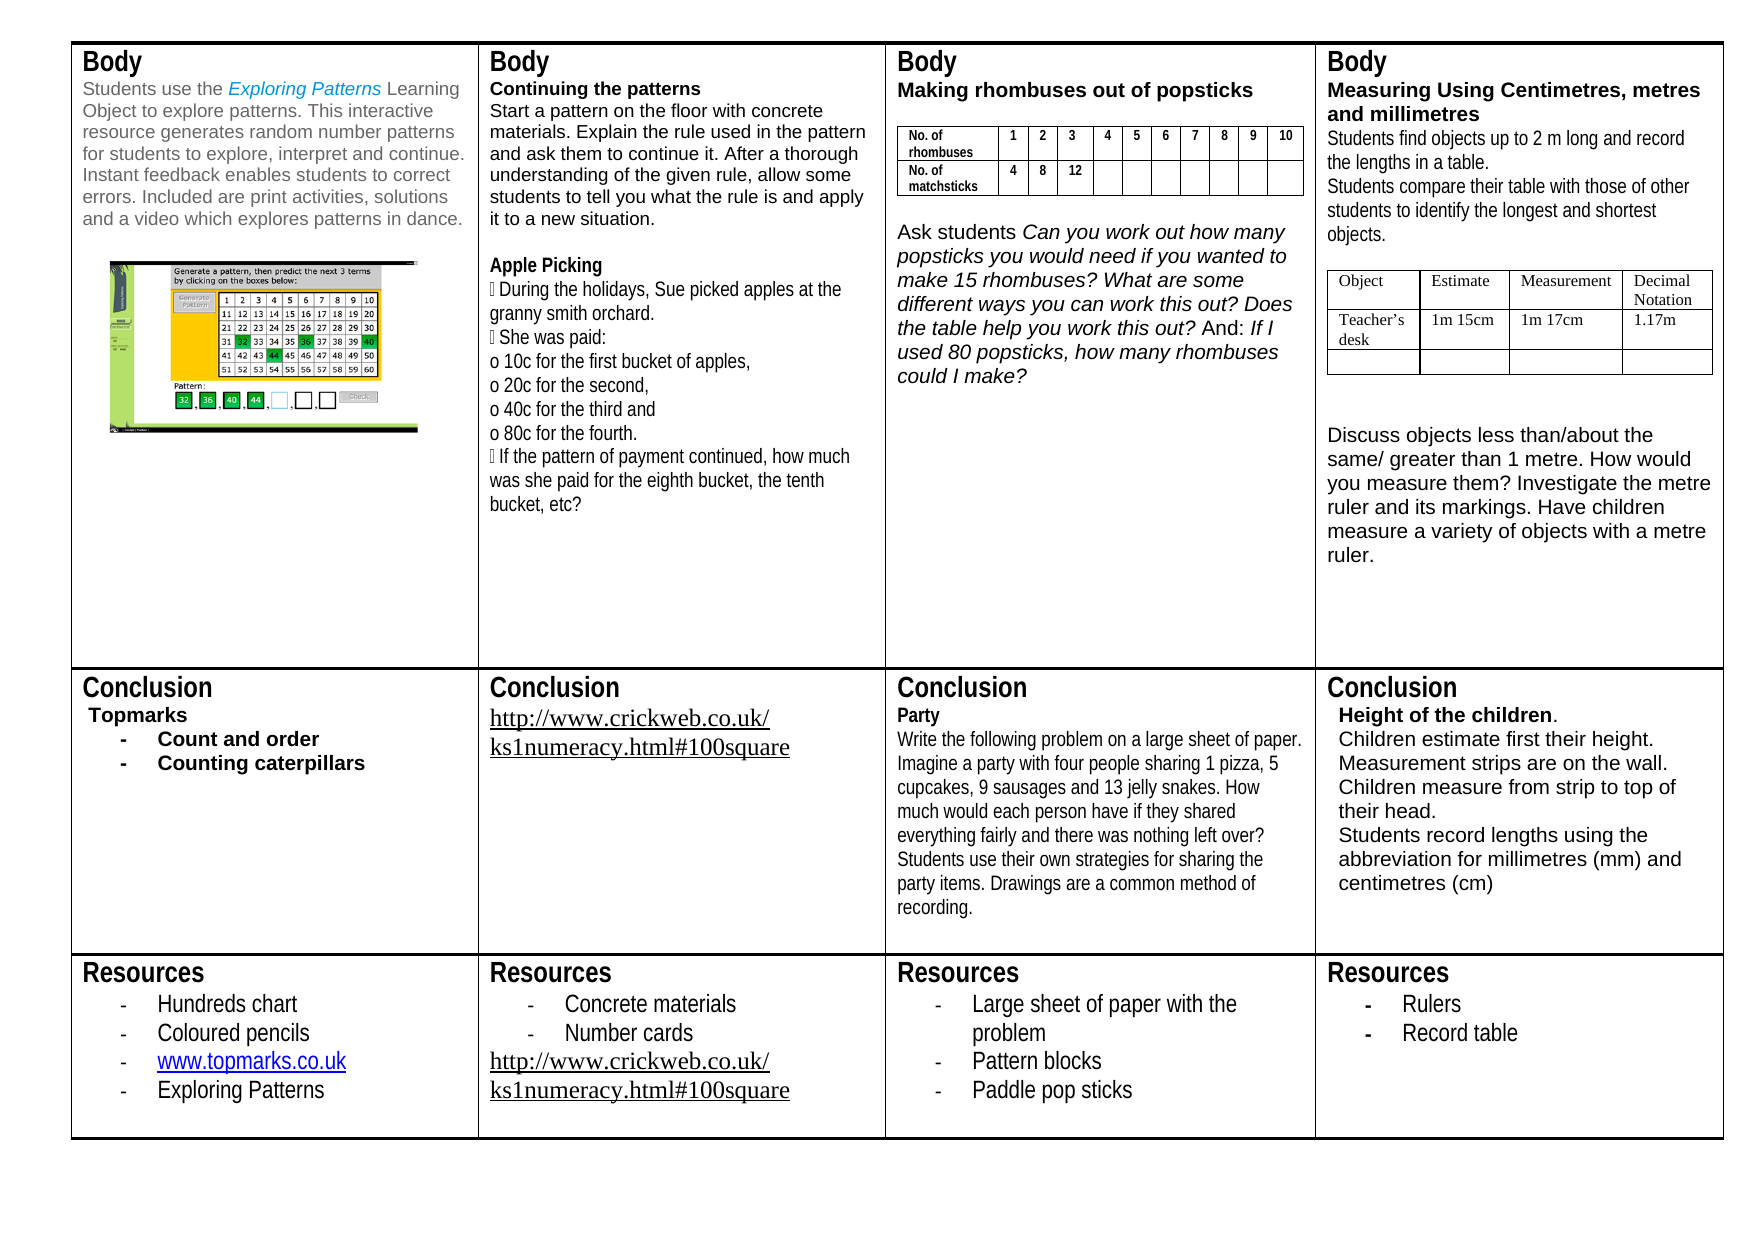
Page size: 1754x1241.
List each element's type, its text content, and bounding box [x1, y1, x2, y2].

table_cell Conclusion Party Write the following problem on a large sheet of paper. Imagine a party with four people sharing 1 pizza, 5 cupcakes, 9 sausages and 13 jelly snakes. How much would each person have if they shared everything fairly and there was nothing left over? Students use their own strategies for sharing the party items. Drawings are a common method of recording. [886, 670, 1315, 952]
picture [109, 261, 418, 433]
table_cell Body Continuing the patterns Start a pattern on the floor with concrete materials. Explain the rule used in the pattern and ask them to continue it. After a thorough understanding of the given rule, allow some students to tell you what the rule is and apply it to a new situation. Apple Picking  During the holidays, Sue picked apples at the granny smith orchard.  She was paid: o 10c for the first bucket of apples, o 20c for the second, o 40c for the third and o 80c for the fourth.  If the pattern of payment continued, how much was she paid for the eighth bucket, the tenth bucket, etc? [479, 45, 885, 667]
table_cell Resources Hundreds chart Coloured pencils www.topmarks.co.uk Exploring Patterns [72, 956, 478, 1137]
table_cell Conclusion http://www.crickweb.co.uk/ ks1numeracy.html#100square [479, 670, 885, 952]
table_cell Resources Concrete materials Number cards http://www.crickweb.co.uk/ ks1numeracy.html#100square [479, 956, 885, 1137]
table_cell Resources Large sheet of paper with the problem Pattern blocks Paddle pop sticks [886, 956, 1315, 1137]
table_cell Body Making rhombuses out of popsticks Ask students Can you work out how many popsticks you would need if you wanted to make 15 rhombuses? What are some different ways you can work this out? Does the table help you work this out? And: If I used 80 popsticks, how many rhombuses could I make? [886, 45, 1315, 667]
table_cell Body Measuring Using Centimetres, metres and millimetres Students find objects up to 2 m long and record the lengths in a table. Students compare their table with those of other students to identify the longest and shortest objects. Discuss objects less than/about the same/ greater than 1 metre. How would you measure them? Investigate the metre ruler and its markings. Have children measure a variety of objects with a metre ruler. [1316, 45, 1723, 667]
table_cell Resources Rulers Record table [1316, 956, 1723, 1137]
table_cell Conclusion [1316, 670, 1723, 952]
table_cell Body Students use the Exploring Patterns Learning Object to explore patterns. This interactive resource generates random number patterns for students to explore, interpret and continue. Instant feedback enables students to correct errors. Included are print activities, solutions and a video which explores patterns in dance. [72, 45, 478, 667]
table_cell Conclusion Topmarks Count and order Counting caterpillars [72, 670, 478, 952]
